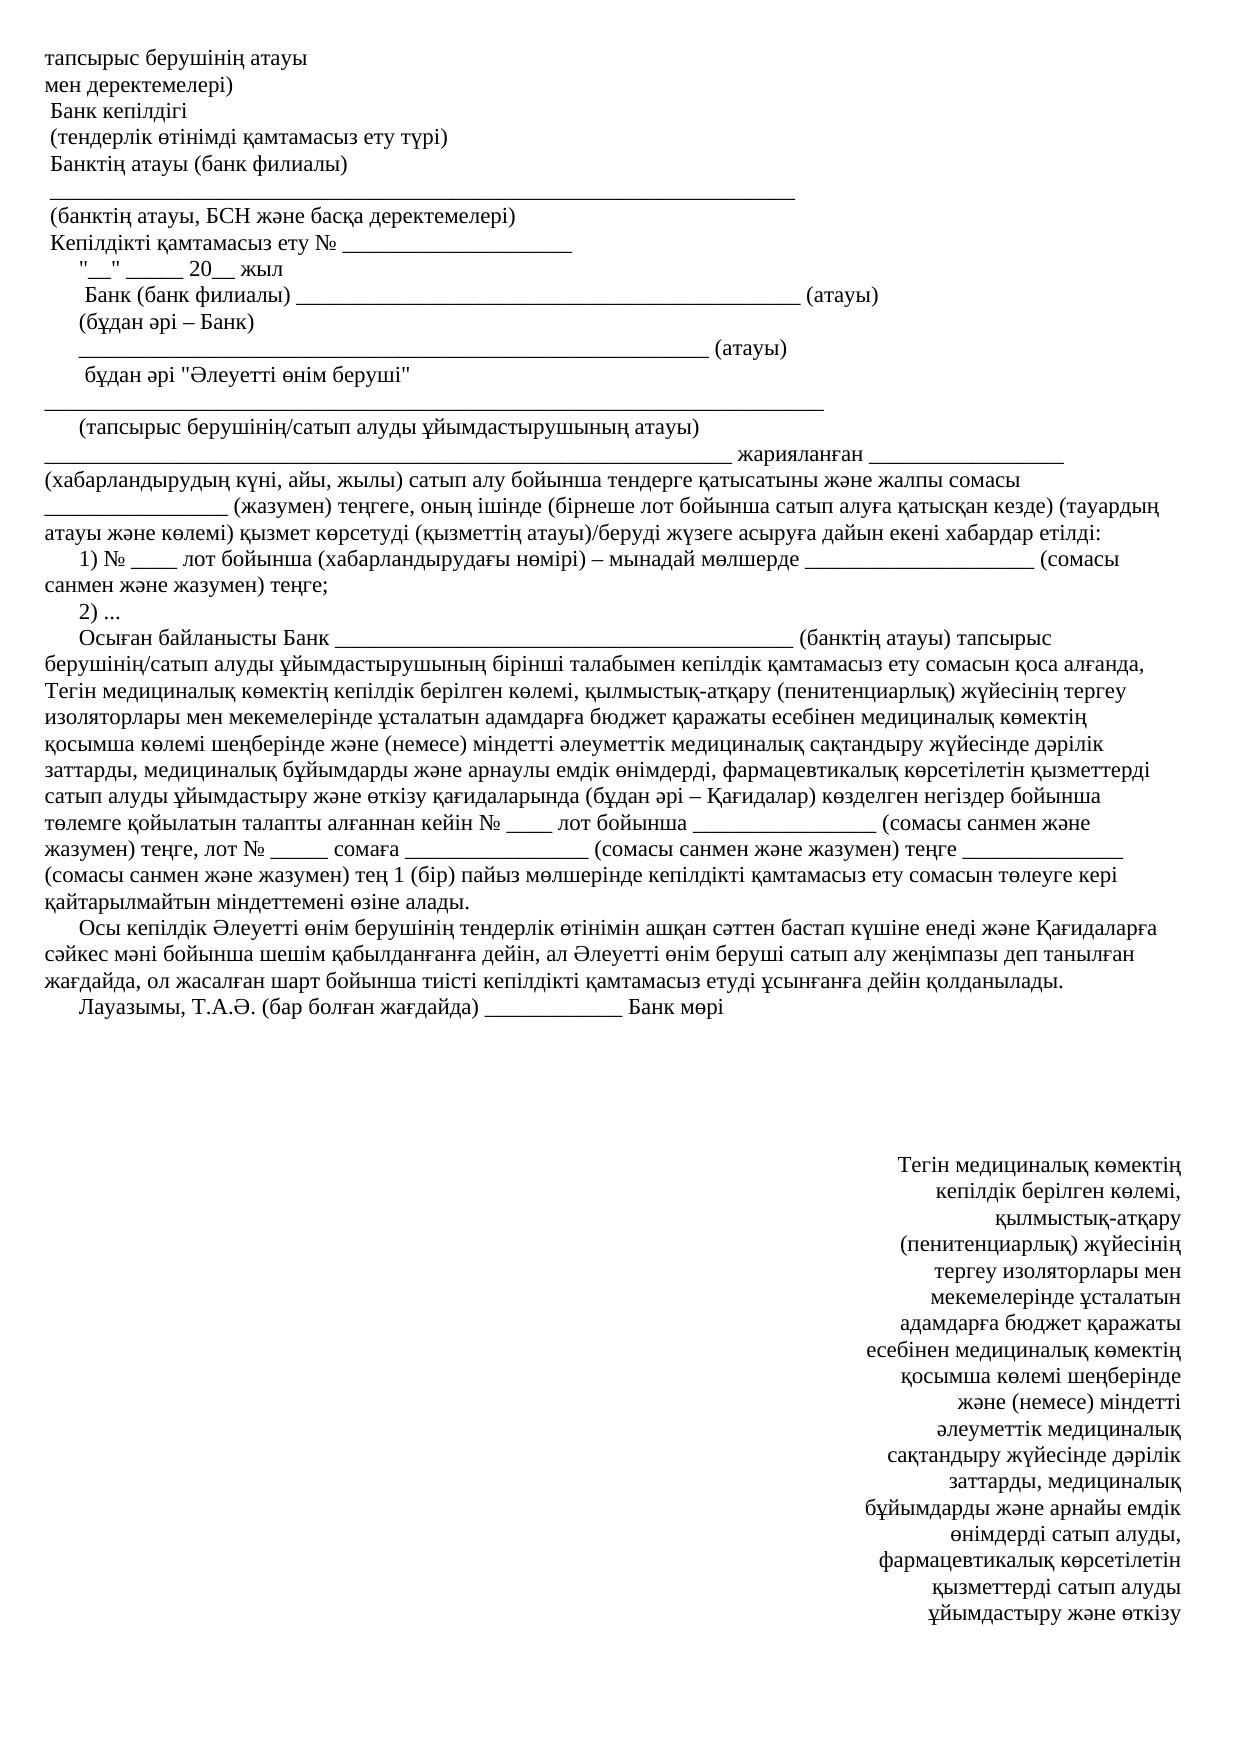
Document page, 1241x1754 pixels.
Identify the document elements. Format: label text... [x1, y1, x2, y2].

text _________________________________________________________________ [44, 176, 1181, 202]
text өнімдерді сатып алуды, [44, 1520, 1181, 1547]
text бұйымдарды және арнайы емдік [44, 1494, 1181, 1520]
text адамдарға бюджет қаражаты [44, 1309, 1181, 1336]
text "__" _____ 20__ жыл [44, 255, 1181, 282]
text 1) № ____ лот бойынша (хабарландырудағы нөмірі) – мынадай мөлшерде ____________________ (сомасы санмен және жазумен) теңге; [44, 545, 1181, 598]
text _______________________________________________________ (атауы) [44, 334, 1181, 361]
text Кепілдікті қамтамасыз ету № ____________________ [44, 229, 1181, 255]
text қылмыстық-атқару [44, 1204, 1181, 1230]
text (тендерлік өтінімді қамтамасыз ету түрі) [44, 123, 1181, 150]
text (тапсырыс берушінің/сатып алуды ұйымдастырушының атауы) ____________________________________________________________ жарияланған _________________ (хабарландырудың күні, айы, жылы) сатып алу бойынша тендерге қатысатыны және жалпы сомасы ________________ (жазумен) теңгеге, оның ішінде (бірнеше лот бойынша сатып алуға қатысқан кезде) (тауардың атауы және көлемі) қызмет көрсетуді (қызметтің атауы)/беруді жүзеге асыруға дайын екені хабардар етілді: [44, 413, 1181, 545]
text Банк (банк филиалы) ____________________________________________ (атауы) [44, 282, 1181, 308]
text сақтандыру жүйесінде дәрілік [44, 1441, 1181, 1467]
text Банк кепілдігі [44, 97, 1181, 123]
text қосымша көлемі шеңберінде [44, 1362, 1181, 1388]
text қызметтерді сатып алуды [44, 1573, 1181, 1599]
text ұйымдастыру және өткізу [44, 1599, 1181, 1626]
text тергеу изоляторлары мен [44, 1257, 1181, 1283]
text Осы кепілдік Әлеуетті өнім берушінің тендерлік өтінімін ашқан сәттен бастап күшіне енеді және Қағидаларға сәйкес мәні бойынша шешім қабылданғанға дейін, ал Әлеуетті өнім беруші сатып алу жеңімпазы деп танылған жағдайда, ол жасалған шарт бойынша тиісті кепілдікті қамтамасыз етуді ұсынғанға дейін қолданылады. [44, 914, 1181, 993]
text мекемелерінде ұсталатын [44, 1283, 1181, 1309]
text және (немесе) міндетті [44, 1388, 1181, 1415]
text есебінен медициналық көмектің [44, 1336, 1181, 1362]
text 2) ... [44, 598, 1181, 624]
text бұдан әрі "Әлеуетті өнім беруші" ____________________________________________________________________ [44, 361, 1181, 413]
text (бұдан әрі – Банк) [44, 308, 1181, 334]
text Лауазымы, Т.А.Ә. (бар болған жағдайда) ____________ Банк мөрі [44, 993, 1181, 1019]
text Банктің атауы (банк филиалы) [44, 150, 1181, 176]
text мен деректемелері) [44, 71, 1181, 97]
text Осыған байланысты Банк ________________________________________ (банктің атауы) тапсырыс берушінің/сатып алуды ұйымдастырушының бірінші талабымен кепілдік қамтамасыз ету сомасын қоса алғанда, Тегін медициналық көмектің кепілдік берілген көлемі, қылмыстық-атқару (пенитенциарлық) жүйесінің тергеу изоляторлары мен мекемелерінде ұсталатын адамдарға бюджет қаражаты есебінен медициналық көмектің қосымша көлемі шеңберінде және (немесе) міндетті әлеуметтік медициналық сақтандыру жүйесінде дәрілік заттарды, медициналық бұйымдарды және арнаулы емдік өнімдерді, фармацевтикалық көрсетілетін қызметтерді сатып алуды ұйымдастыру және өткізу қағидаларында (бұдан әрі – Қағидалар) көзделген негіздер бойынша төлемге қойылатын талапты алғаннан кейін № ____ лот бойынша ________________ (сомасы санмен және жазумен) теңге, лот № _____ сомаға ________________ (сомасы санмен және жазумен) теңге ______________ (сомасы санмен және жазумен) тең 1 (бір) пайыз мөлшерінде кепілдікті қамтамасыз ету сомасын төлеуге кері қайтарылмайтын міндеттемені өзіне алады. [44, 624, 1181, 914]
text (пенитенциарлық) жүйесінің [44, 1230, 1181, 1257]
text заттарды, медициналық [44, 1467, 1181, 1494]
text фармацевтикалық көрсетілетін [44, 1547, 1181, 1573]
text кепілдік берілген көлемі, [44, 1178, 1181, 1204]
text әлеуметтік медициналық [44, 1415, 1181, 1441]
text Тегін медициналық көмектің [44, 1151, 1181, 1178]
text тапсырыс берушінің атауы [44, 44, 1181, 71]
text (банктің атауы, БСН және басқа деректемелері) [44, 202, 1181, 229]
